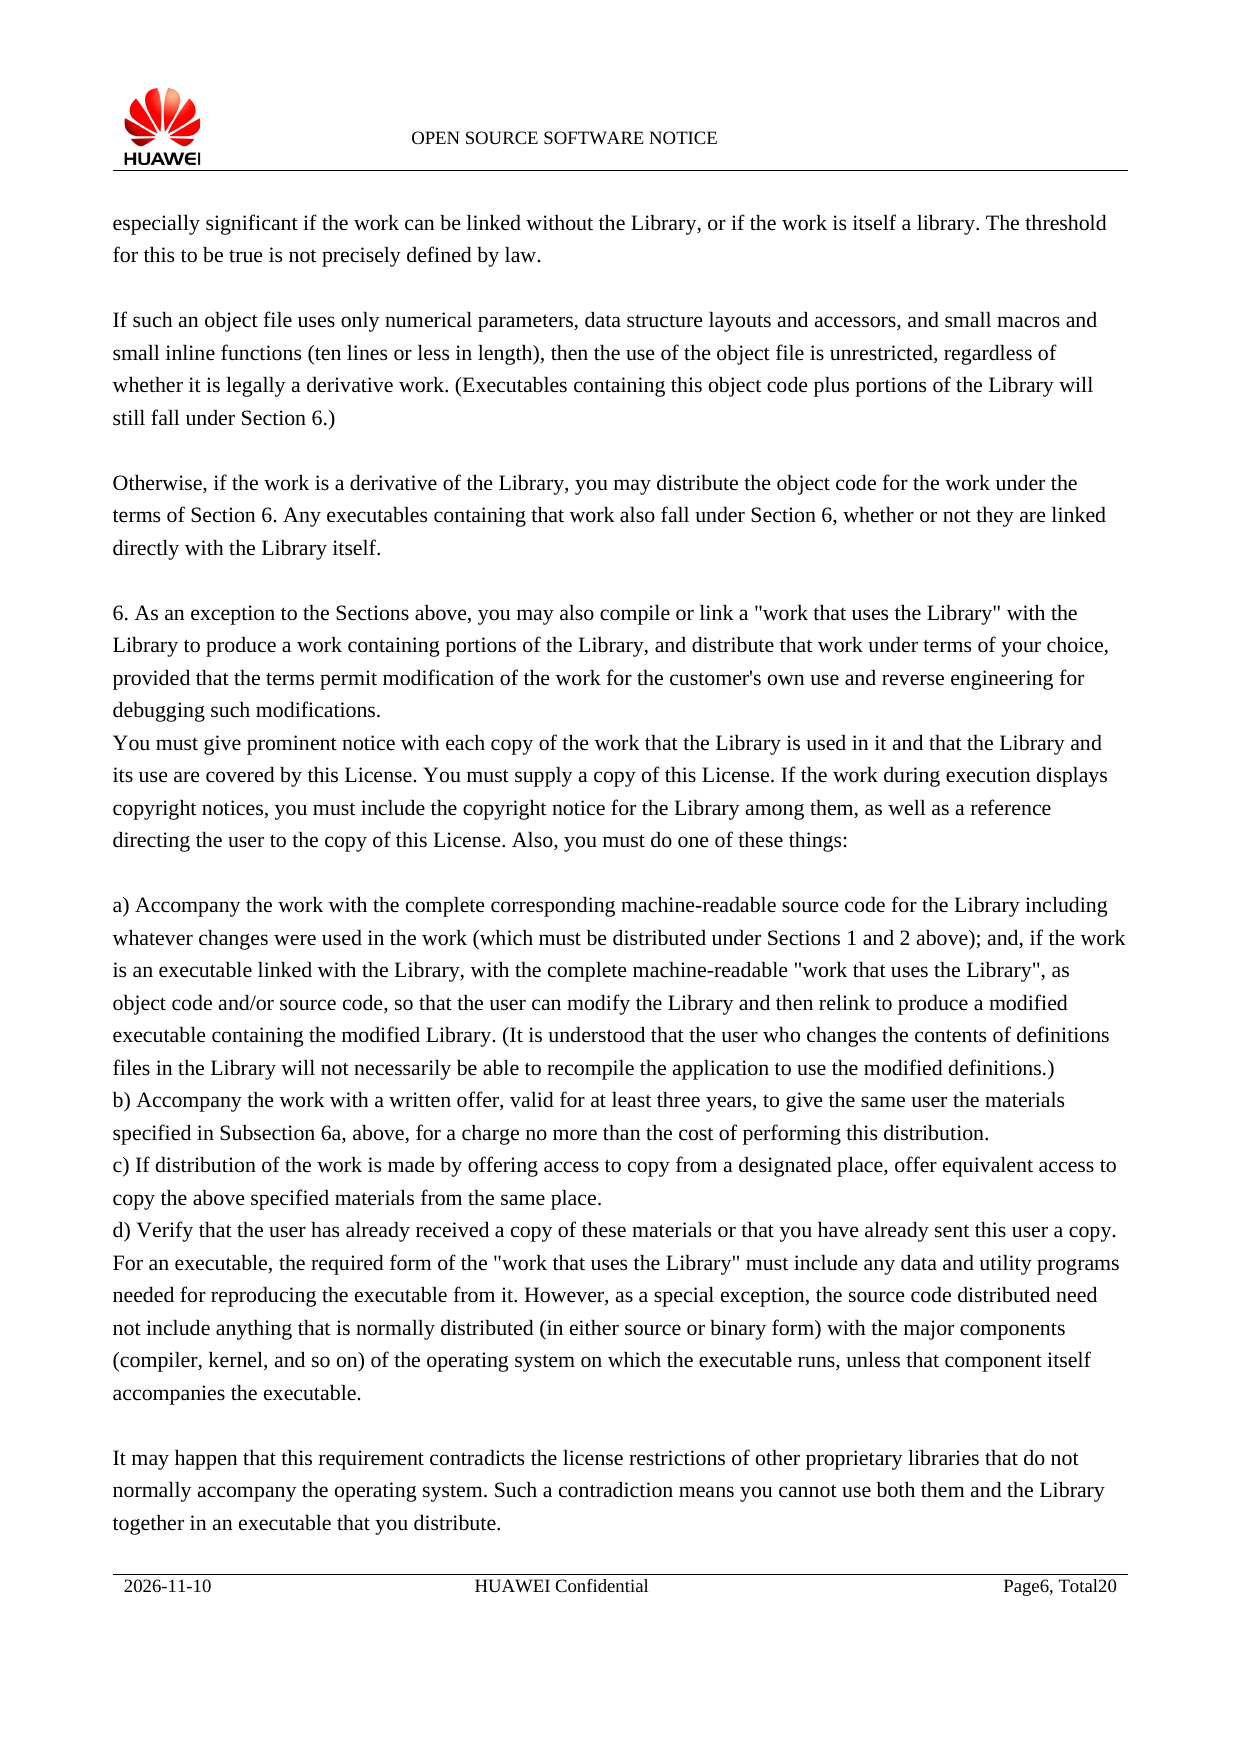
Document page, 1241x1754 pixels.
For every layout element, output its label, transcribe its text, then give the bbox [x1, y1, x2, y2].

text 6. As an exception to the Sections above, you may also compile or link a "work that uses the Library" with the Library to produce a work containing portions of the Library, and distribute that work under terms of your choice, provided that the terms permit modification of the work for the customer's own use and reverse engineering for debugging such modifications. [112, 596, 1128, 726]
text a) Accompany the work with the complete corresponding machine-readable source code for the Library including whatever changes were used in the work (which must be distributed under Sections 1 and 2 above); and, if the work is an executable linked with the Library, with the complete machine-readable "work that uses the Library", as object code and/or source code, so that the user can modify the Library and then relink to produce a modified executable containing the modified Library. (It is understood that the user who changes the contents of definitions files in the Library will not necessarily be able to recompile the application to use the modified definitions.) [112, 889, 1128, 1084]
text If such an object file uses only numerical parameters, data structure layouts and accessors, and small macros and small inline functions (ten lines or less in length), then the use of the object file is unrestricted, regardless of whether it is legally a derivative work. (Executables containing this object code plus portions of the Library will still fall under Section 6.) [112, 304, 1128, 434]
text You must give prominent notice with each copy of the work that the Library is used in it and that the Library and its use are covered by this License. You must supply a copy of this License. If the work during execution displays copyright notices, you must include the copyright notice for the Library among them, as well as a reference directing the user to the copy of this License. Also, you must do one of these things: [112, 726, 1128, 856]
picture [124, 88, 201, 165]
text d) Verify that the user has already received a copy of these materials or that you have already sent this user a copy. [112, 1214, 1128, 1246]
text Otherwise, if the work is a derivative of the Library, you may distribute the object code for the work under the terms of Section 6. Any executables containing that work also fall under Section 6, whether or not they are linked directly with the Library itself. [112, 466, 1128, 564]
text It may happen that this requirement contradicts the license restrictions of other proprietary libraries that do not normally accompany the operating system. Such a contradiction means you cannot use both them and the Library together in an executable that you distribute. [112, 1441, 1128, 1539]
text c) If distribution of the work is made by offering access to copy from a designated place, offer equivalent access to copy the above specified materials from the same place. [112, 1149, 1128, 1214]
text For an executable, the required form of the "work that uses the Library" must include any data and utility programs needed for reproducing the executable from it. However, as a special exception, the source code distributed need not include anything that is normally distributed (in either source or binary form) with the major components (compiler, kernel, and so on) of the operating system on which the executable runs, unless that component itself accompanies the executable. [112, 1246, 1128, 1409]
text b) Accompany the work with a written offer, valid for at least three years, to give the same user the materials specified in Subsection 6a, above, for a charge no more than the cost of performing this distribution. [112, 1084, 1128, 1149]
